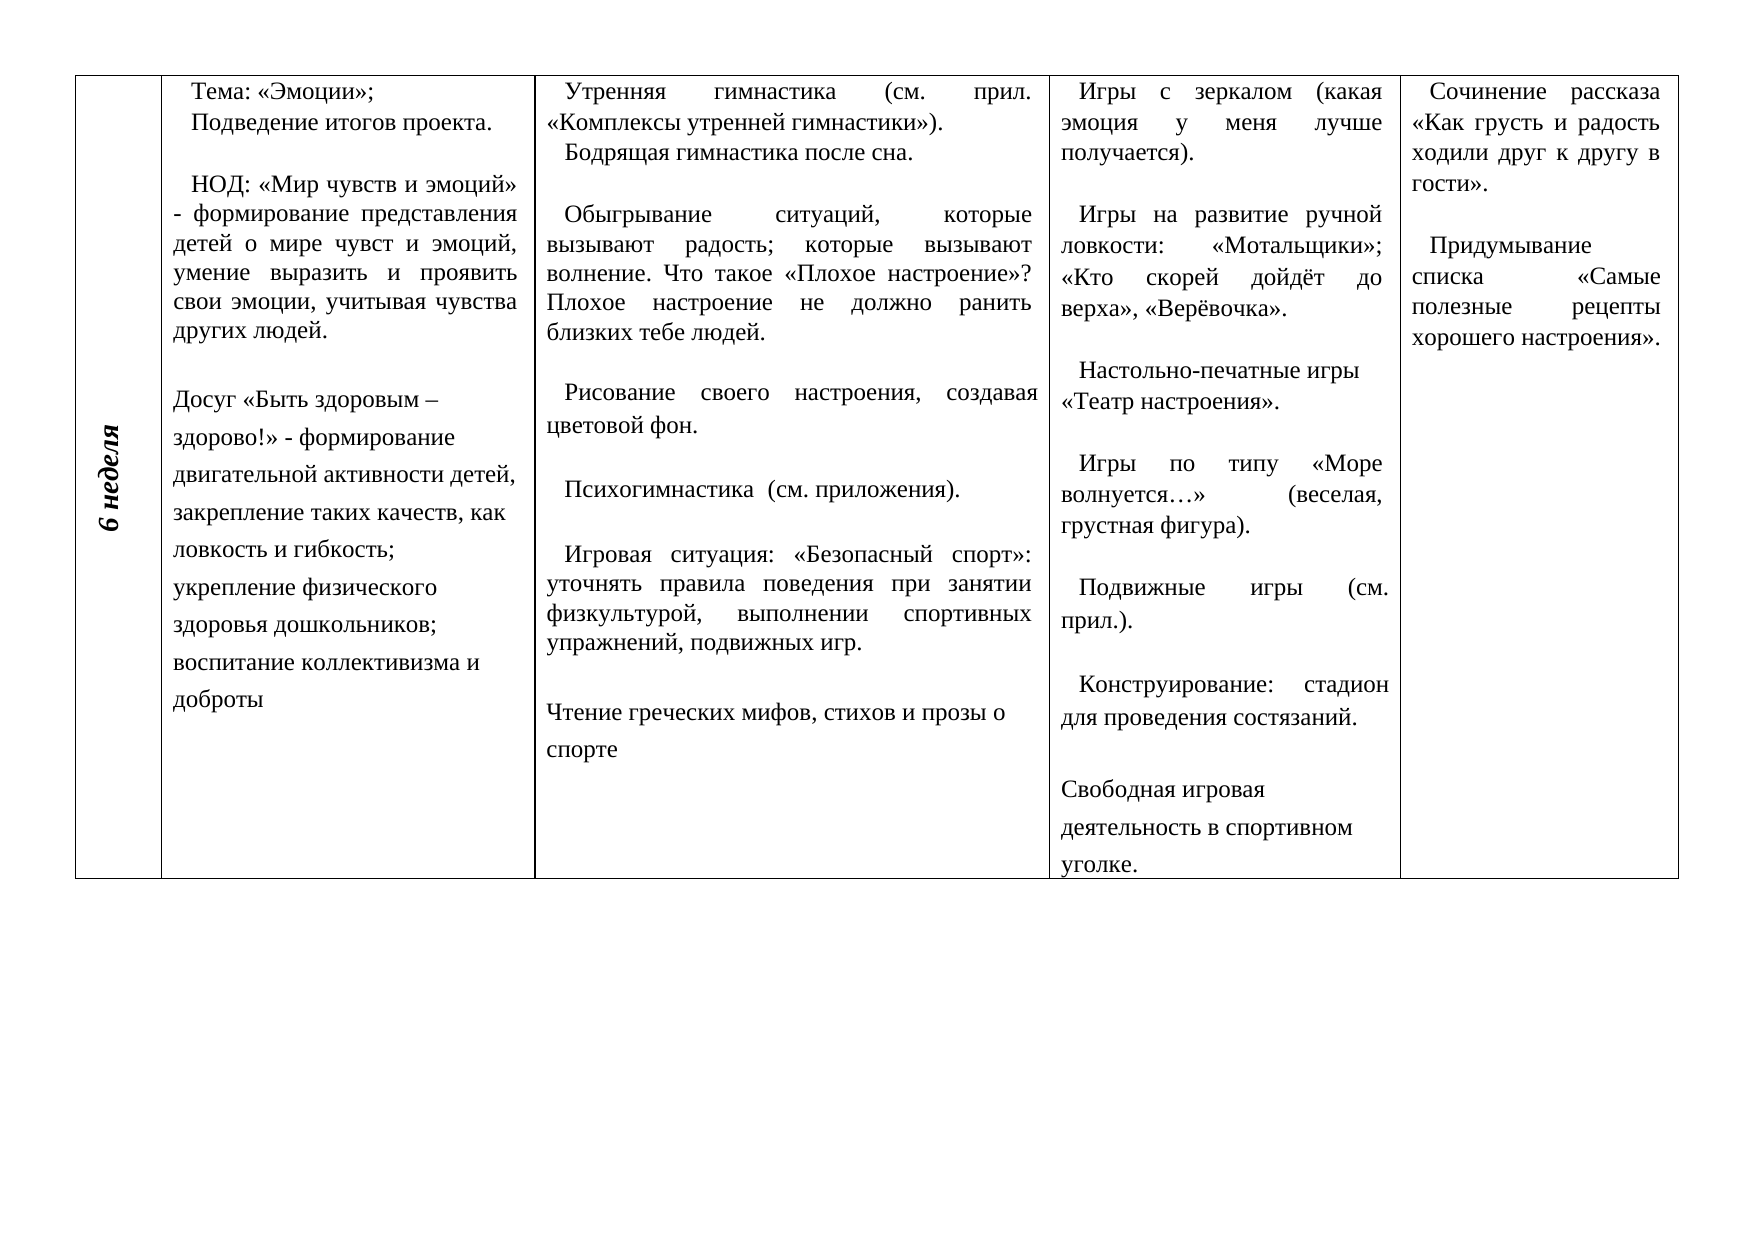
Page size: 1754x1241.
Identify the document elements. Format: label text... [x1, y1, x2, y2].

table_cell Утренняя гимнастика (см. прил. «Комплексы утренней гимнастики»). Бодрящая гимнастика после сна. Обыгрывание ситуаций, которые вызывают радость; которые вызывают волнение. Что такое «Плохое настроение»? Плохое настроение не должно ранить близких тебе людей. Рисование своего настроения, создавая цветовой фон. Психогимнастика (см. приложения). Игровая ситуация: «Безопасный спорт»: уточнять правила поведения при занятии физкультурой, выполнении спортивных упражнений, подвижных игр. Чтение греческих мифов, стихов и прозы о спорте [536, 76, 1049, 878]
table_cell Игры с зеркалом (какая эмоция у меня лучше получается). Игры на развитие ручной ловкости: «Мотальщики»; «Кто скорей дойдёт до верха», «Верёвочка». Настольно-печатные игры «Театр настроения». Игры по типу «Море волнуется…» (веселая, грустная фигура). Подвижные игры (см. прил.). Конструирование: стадион для проведения состязаний. Свободная игровая деятельность в спортивном уголке. [1050, 76, 1400, 878]
table_cell 6 неделя [76, 76, 161, 878]
table_cell Сочинение рассказа «Как грусть и радость ходили друг к другу в гости». Придумывание списка «Самые полезные рецепты хорошего настроения». [1401, 76, 1678, 878]
table_cell Тема: «Эмоции»; Подведение итогов проекта. НОД: «Мир чувств и эмоций» - формирование представления детей о мире чувст и эмоций, умение выразить и проявить свои эмоции, учитывая чувства других людей. Досуг «Быть здоровым – здорово!» - формирование двигательной активности детей, закрепление таких качеств, как ловкость и гибкость; укрепление физического здоровья дошкольников; воспитание коллективизма и доброты [162, 76, 534, 878]
